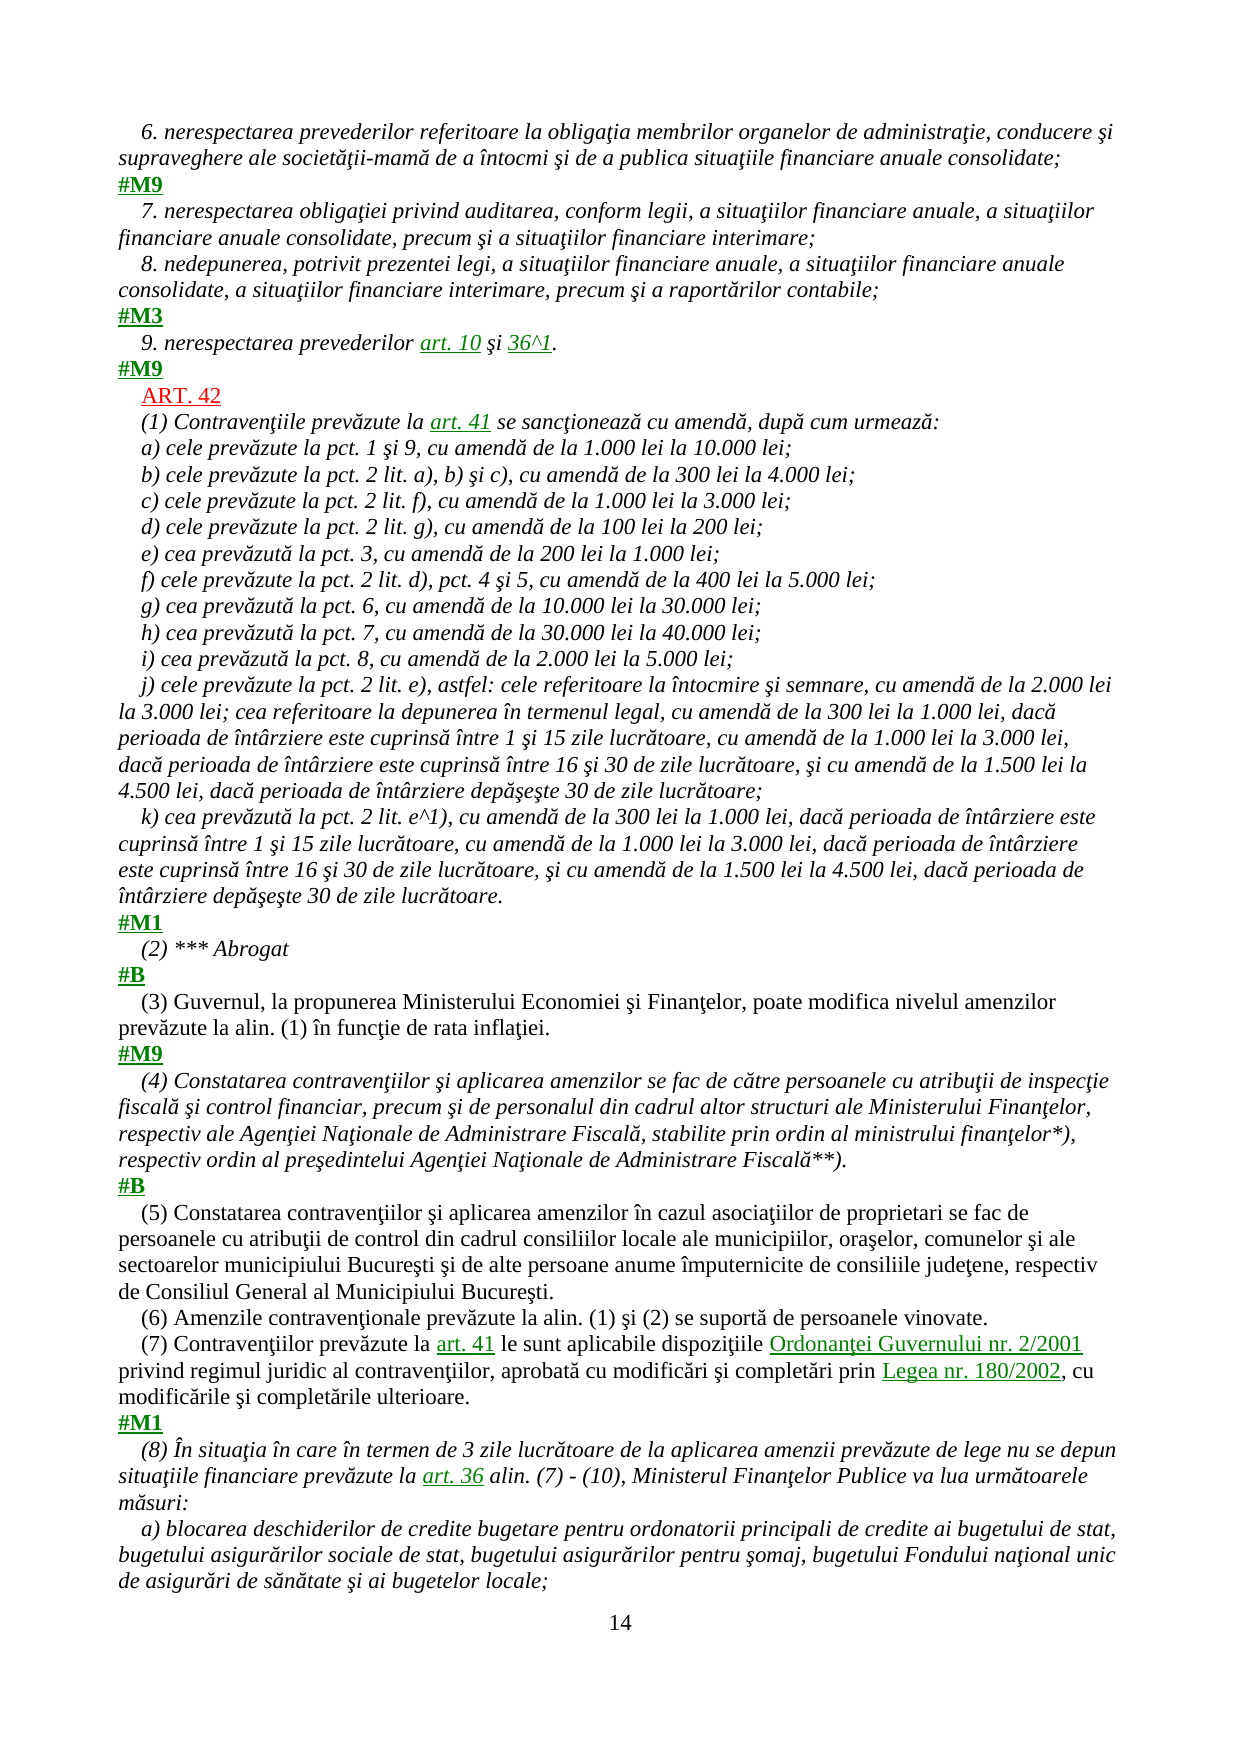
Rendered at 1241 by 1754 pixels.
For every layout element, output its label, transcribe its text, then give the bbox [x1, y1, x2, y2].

text #B [118, 1172, 1122, 1199]
text h) cea prevăzută la pct. 7, cu amendă de la 30.000 lei la 40.000 lei; [118, 619, 1122, 645]
text #M1 [118, 1409, 1122, 1436]
text (6) Amenzile contravenţionale prevăzute la alin. (1) şi (2) se suportă de persoanele vinovate. [118, 1304, 1122, 1330]
text ART. 42 [118, 382, 1122, 408]
text (3) Guvernul, la propunerea Ministerului Economiei şi Finanţelor, poate modifica nivelul amenzilor prevăzute la alin. (1) în funcţie de rata inflaţiei. [118, 988, 1122, 1041]
text a) blocarea deschiderilor de credite bugetare pentru ordonatorii principali de credite ai bugetului de stat, bugetului asigurărilor sociale de stat, bugetului asigurărilor pentru şomaj, bugetului Fondului naţional unic de asigurări de sănătate şi ai bugetelor locale; [118, 1515, 1122, 1594]
text 8. nedepunerea, potrivit prezentei legi, a situaţiilor financiare anuale, a situaţiilor financiare anuale consolidate, a situaţiilor financiare interimare, precum şi a raportărilor contabile; [118, 250, 1122, 303]
text (5) Constatarea contravenţiilor şi aplicarea amenzilor în cazul asociaţiilor de proprietari se fac de persoanele cu atribuţii de control din cadrul consiliilor locale ale municipiilor, oraşelor, comunelor şi ale sectoarelor municipiului Bucureşti şi de alte persoane anume împuternicite de consiliile judeţene, respectiv de Consiliul General al Municipiului Bucureşti. [118, 1199, 1122, 1304]
text #M3 [118, 303, 1122, 329]
text e) cea prevăzută la pct. 3, cu amendă de la 200 lei la 1.000 lei; [118, 540, 1122, 566]
text #M9 [118, 355, 1122, 382]
text (7) Contravenţiilor prevăzute la art. 41 le sunt aplicabile dispoziţiile Ordonanţei Guvernului nr. 2/2001 privind regimul juridic al contravenţiilor, aprobată cu modificări şi completări prin Legea nr. 180/2002, cu modificările şi completările ulterioare. [118, 1330, 1122, 1409]
text f) cele prevăzute la pct. 2 lit. d), pct. 4 şi 5, cu amendă de la 400 lei la 5.000 lei; [118, 566, 1122, 592]
text (2) *** Abrogat [118, 935, 1122, 961]
text d) cele prevăzute la pct. 2 lit. g), cu amendă de la 100 lei la 200 lei; [118, 513, 1122, 540]
text #B [118, 961, 1122, 988]
text a) cele prevăzute la pct. 1 şi 9, cu amendă de la 1.000 lei la 10.000 lei; [118, 434, 1122, 461]
text 6. nerespectarea prevederilor referitoare la obligaţia membrilor organelor de administraţie, conducere şi supraveghere ale societăţii-mamă de a întocmi şi de a publica situaţiile financiare anuale consolidate; [118, 118, 1122, 171]
text (4) Constatarea contravenţiilor şi aplicarea amenzilor se fac de către persoanele cu atribuţii de inspecţie fiscală şi control financiar, precum şi de personalul din cadrul altor structuri ale Ministerului Finanţelor, respectiv ale Agenţiei Naţionale de Administrare Fiscală, stabilite prin ordin al ministrului finanţelor*), respectiv ordin al preşedintelui Agenţiei Naţionale de Administrare Fiscală**). [118, 1067, 1122, 1172]
text #M9 [118, 1041, 1122, 1067]
text 7. nerespectarea obligaţiei privind auditarea, conform legii, a situaţiilor financiare anuale, a situaţiilor financiare anuale consolidate, precum şi a situaţiilor financiare interimare; [118, 197, 1122, 250]
text #M1 [118, 909, 1122, 935]
text g) cea prevăzută la pct. 6, cu amendă de la 10.000 lei la 30.000 lei; [118, 592, 1122, 619]
text (1) Contravenţiile prevăzute la art. 41 se sancţionează cu amendă, după cum urmează: [118, 408, 1122, 434]
text j) cele prevăzute la pct. 2 lit. e), astfel: cele referitoare la întocmire şi semnare, cu amendă de la 2.000 lei la 3.000 lei; cea referitoare la depunerea în termenul legal, cu amendă de la 300 lei la 1.000 lei, dacă perioada de întârziere este cuprinsă între 1 şi 15 zile lucrătoare, cu amendă de la 1.000 lei la 3.000 lei, dacă perioada de întârziere este cuprinsă între 16 şi 30 de zile lucrătoare, şi cu amendă de la 1.500 lei la 4.500 lei, dacă perioada de întârziere depăşeşte 30 de zile lucrătoare; [118, 672, 1122, 803]
text i) cea prevăzută la pct. 8, cu amendă de la 2.000 lei la 5.000 lei; [118, 645, 1122, 672]
text (8) În situaţia în care în termen de 3 zile lucrătoare de la aplicarea amenzii prevăzute de lege nu se depun situaţiile financiare prevăzute la art. 36 alin. (7) - (10), Ministerul Finanţelor Publice va lua următoarele măsuri: [118, 1436, 1122, 1515]
text #M9 [118, 171, 1122, 197]
text 9. nerespectarea prevederilor art. 10 şi 36^1. [118, 329, 1122, 355]
text b) cele prevăzute la pct. 2 lit. a), b) şi c), cu amendă de la 300 lei la 4.000 lei; [118, 461, 1122, 487]
text k) cea prevăzută la pct. 2 lit. e^1), cu amendă de la 300 lei la 1.000 lei, dacă perioada de întârziere este cuprinsă între 1 şi 15 zile lucrătoare, cu amendă de la 1.000 lei la 3.000 lei, dacă perioada de întârziere este cuprinsă între 16 şi 30 de zile lucrătoare, şi cu amendă de la 1.500 lei la 4.500 lei, dacă perioada de întârziere depăşeşte 30 de zile lucrătoare. [118, 803, 1122, 909]
text c) cele prevăzute la pct. 2 lit. f), cu amendă de la 1.000 lei la 3.000 lei; [118, 487, 1122, 513]
